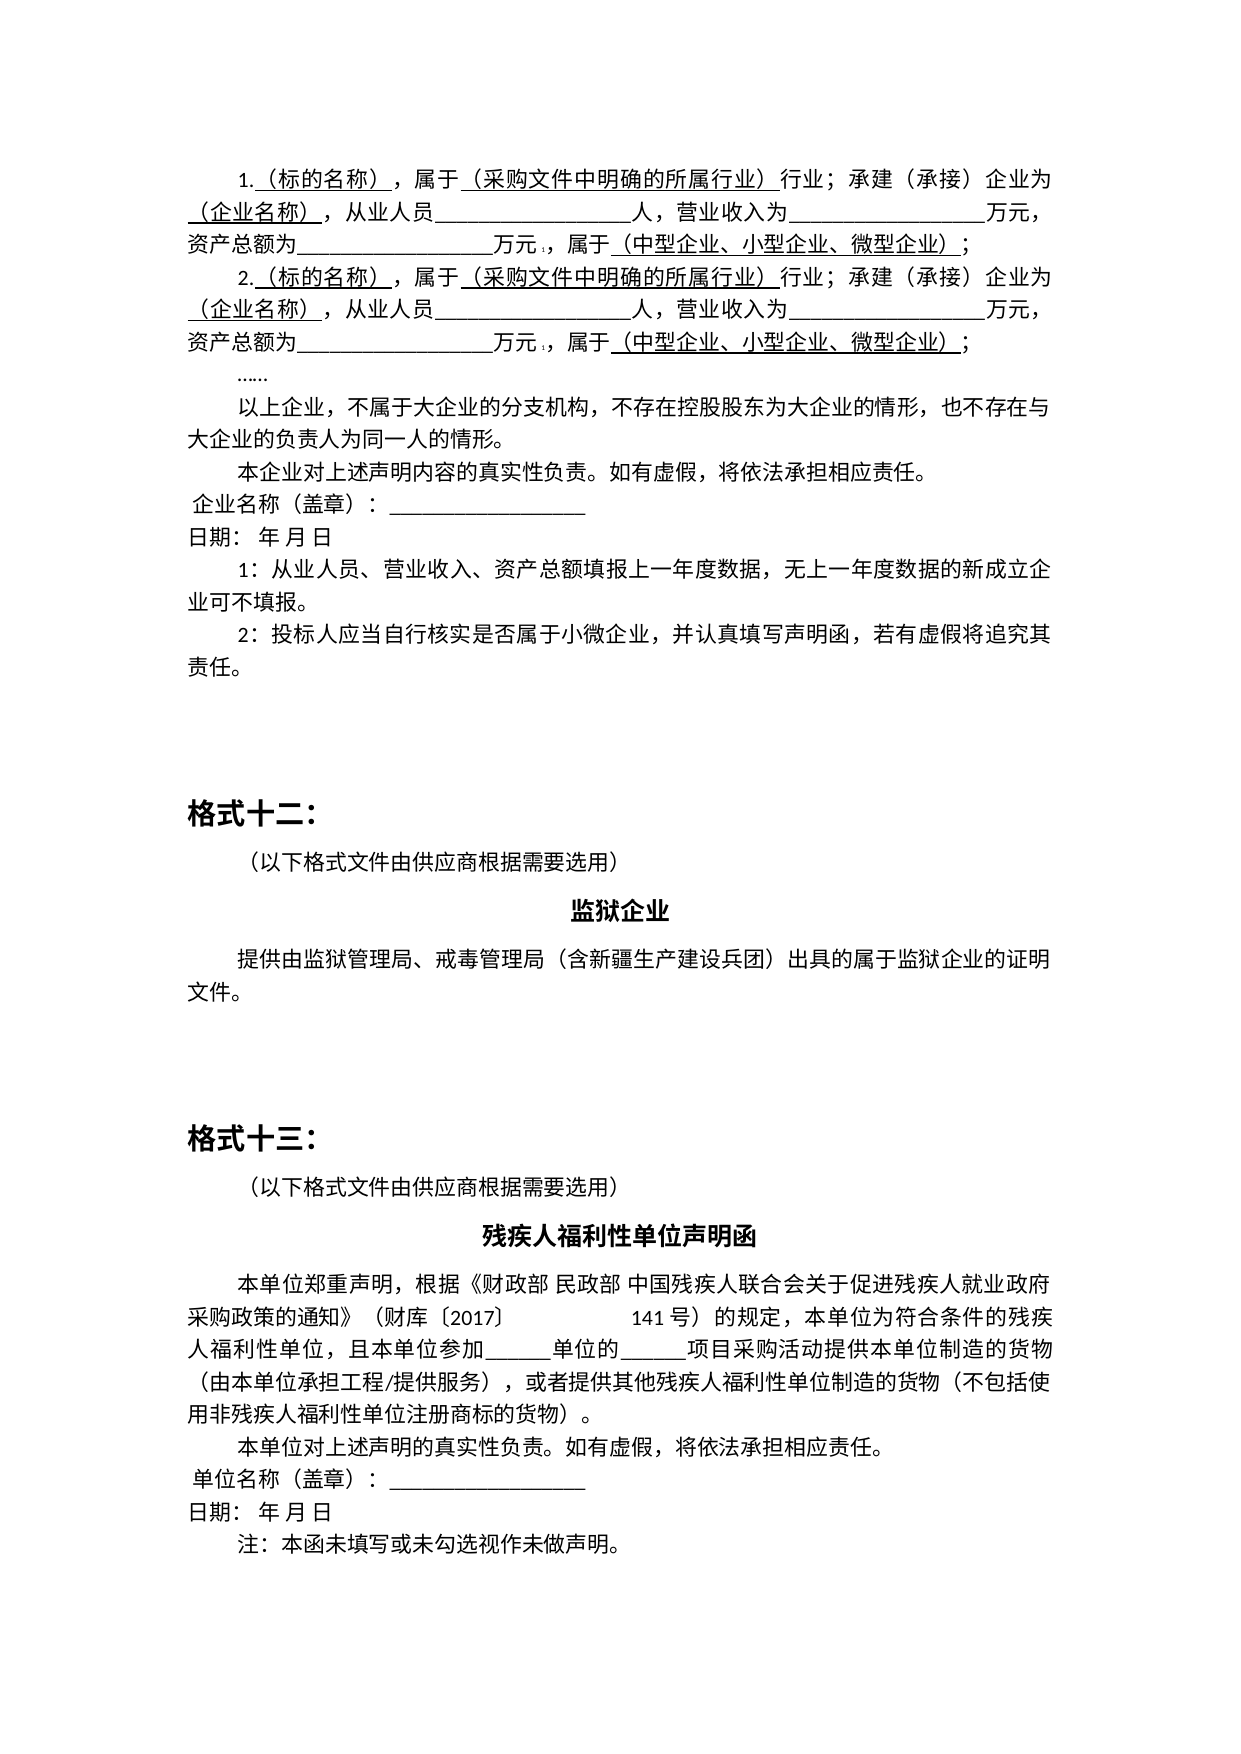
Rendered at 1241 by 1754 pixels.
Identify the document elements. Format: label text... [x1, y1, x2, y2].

text 残疾人福利性单位声明函 [187, 1202, 1053, 1267]
text （以下格式文件由供应商根据需要选用） [187, 1169, 1053, 1202]
text …… [187, 357, 1053, 389]
text 格式十三： [187, 1104, 1053, 1169]
text 单位名称（盖章）：__________________ [187, 1462, 1053, 1494]
text 本单位对上述声明的真实性负责。如有虚假，将依法承担相应责任。 [187, 1429, 1053, 1462]
text （以下格式文件由供应商根据需要选用） [187, 844, 1053, 877]
text 本企业对上述声明内容的真实性负责。如有虚假，将依法承担相应责任。 [187, 454, 1053, 487]
text 1：从业人员、营业收入、资产总额填报上一年度数据，无上一年度数据的新成立企业可不填报。 [187, 552, 1053, 617]
text 1.（标的名称），属于（采购文件中明确的所属行业）行业；承建（承接）企业为（企业名称），从业人员__________________人，营业收入为__________________万元，资产总额为__________________万元1，属于（中型企业、小型企业、微型企业）； [187, 162, 1053, 259]
text 提供由监狱管理局、戒毒管理局（含新疆生产建设兵团）出具的属于监狱企业的证明文件。 [187, 942, 1053, 1007]
text 企业名称（盖章）：__________________ [187, 487, 1053, 519]
text 注：本函未填写或未勾选视作未做声明。 [187, 1527, 1053, 1559]
text 2.（标的名称），属于（采购文件中明确的所属行业）行业；承建（承接）企业为（企业名称），从业人员__________________人，营业收入为__________________万元，资产总额为__________________万元1，属于（中型企业、小型企业、微型企业）； [187, 259, 1053, 357]
text 以上企业，不属于大企业的分支机构，不存在控股股东为大企业的情形，也不存在与大企业的负责人为同一人的情形。 [187, 389, 1053, 454]
text 2：投标人应当自行核实是否属于小微企业，并认真填写声明函，若有虚假将追究其责任。 [187, 617, 1053, 682]
text 日期： 年 月 日 [187, 1494, 1053, 1527]
text 监狱企业 [187, 877, 1053, 942]
text 本单位郑重声明，根据《财政部 民政部 中国残疾人联合会关于促进残疾人就业政府采购政策的通知》（财库〔2017〕 141号）的规定，本单位为符合条件的残疾人福利性单位，且本单位参加______单位的______项目采购活动提供本单位制造的货物（由本单位承担工程/提供服务），或者提供其他残疾人福利性单位制造的货物（不包括使用非残疾人福利性单位注册商标的货物）。 [187, 1267, 1053, 1429]
text 日期： 年 月 日 [187, 519, 1053, 552]
text 格式十二： [187, 779, 1053, 844]
